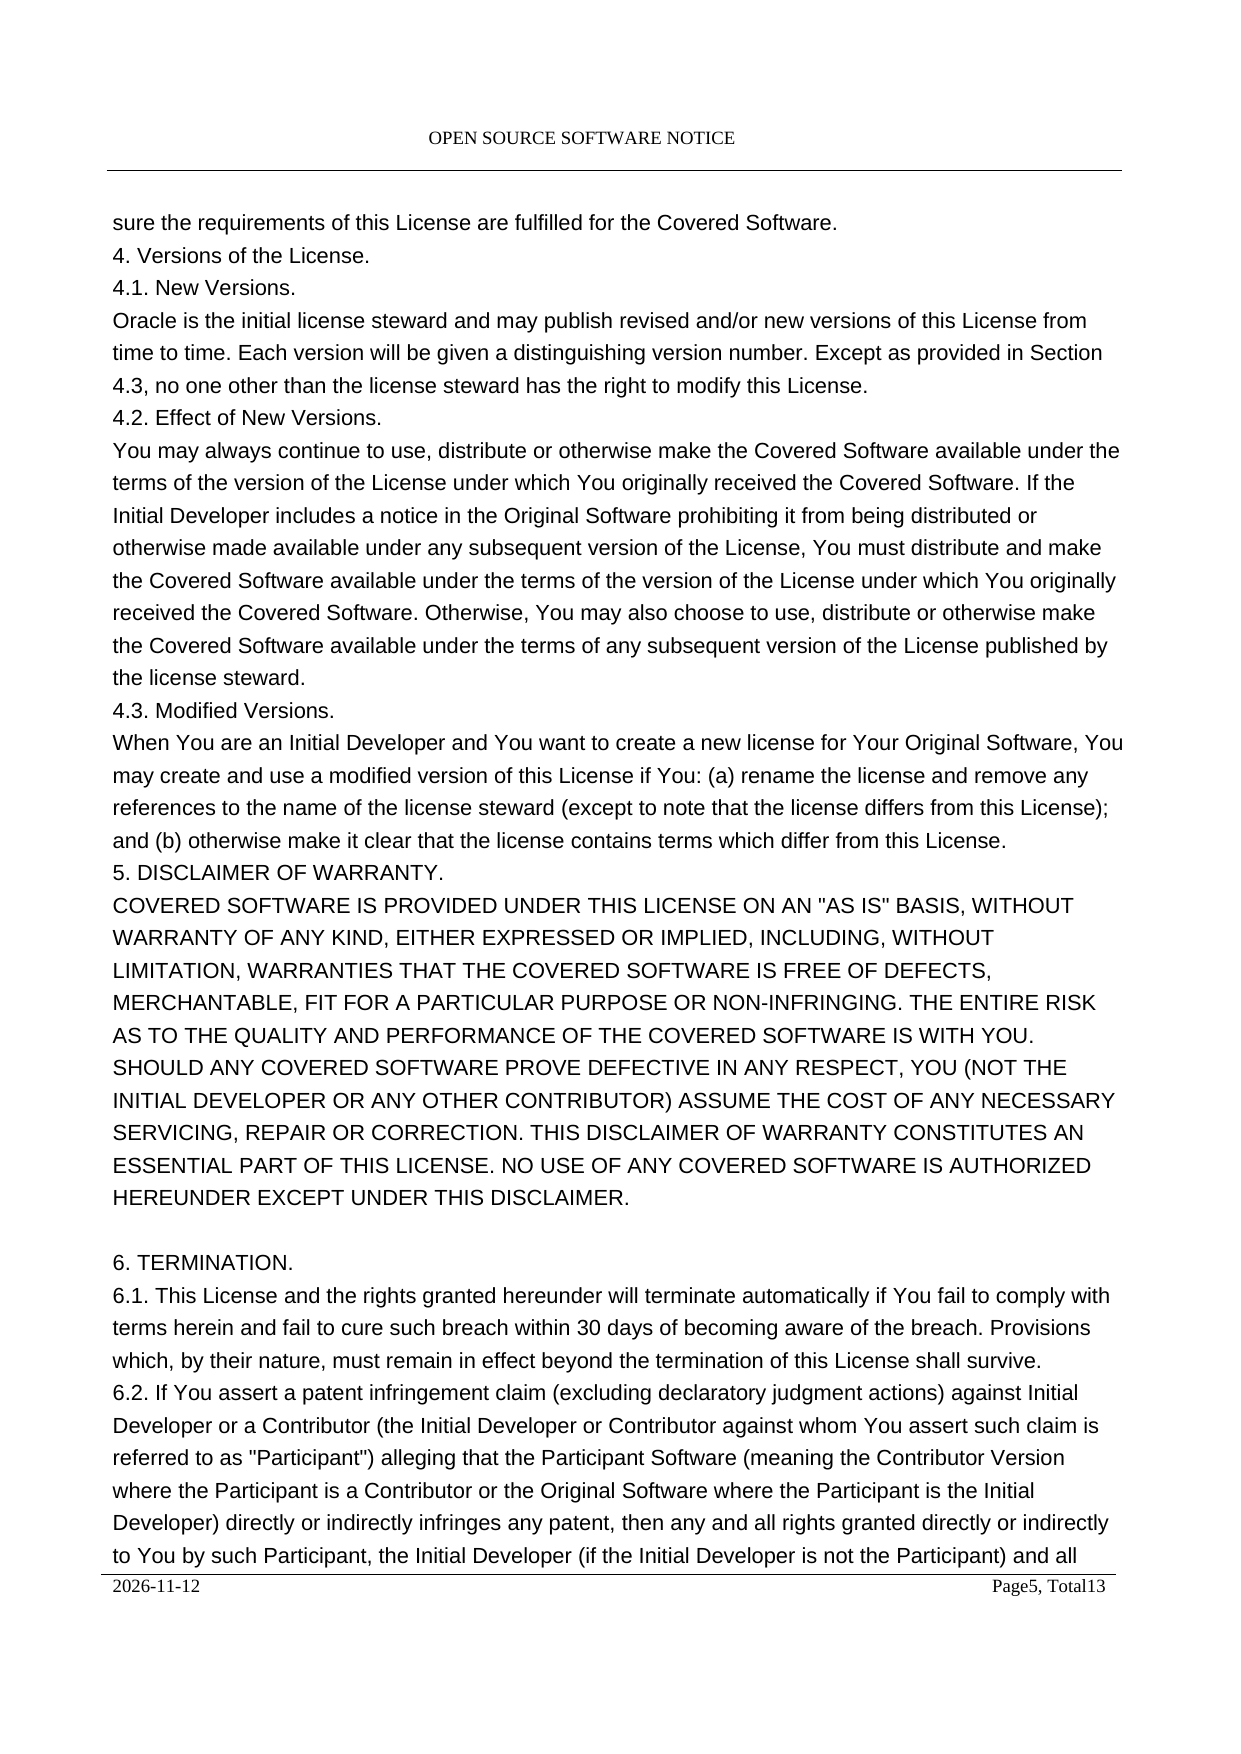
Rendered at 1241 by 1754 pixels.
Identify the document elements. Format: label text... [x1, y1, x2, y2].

text 6.1. This License and the rights granted hereunder will terminate automatically if You fail to comply with terms herein and fail to cure such breach within 30 days of becoming aware of the breach. Provisions which, by their nature, must remain in effect beyond the termination of this License shall survive. [112, 1279, 1128, 1376]
text 5. DISCLAIMER OF WARRANTY. [112, 856, 1128, 889]
text 4.1. New Versions. [112, 271, 1128, 304]
text You may always continue to use, distribute or otherwise make the Covered Software available under the terms of the version of the License under which You originally received the Covered Software. If the Initial Developer includes a notice in the Original Software prohibiting it from being distributed or otherwise made available under any subsequent version of the License, You must distribute and make the Covered Software available under the terms of the version of the License under which You originally received the Covered Software. Otherwise, You may also choose to use, distribute or otherwise make the Covered Software available under the terms of any subsequent version of the License published by the license steward. [112, 434, 1128, 694]
text 4.3. Modified Versions. [112, 694, 1128, 726]
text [112, 1376, 1128, 1571]
text 4.2. Effect of New Versions. [112, 401, 1128, 434]
text 4. Versions of the License. [112, 239, 1128, 271]
text Oracle is the initial license steward and may publish revised and/or new versions of this License from time to time. Each version will be given a distinguishing version number. Except as provided in Section 4.3, no one other than the license steward has the right to modify this License. [112, 304, 1128, 401]
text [112, 206, 1128, 239]
text COVERED SOFTWARE IS PROVIDED UNDER THIS LICENSE ON AN "AS IS" BASIS, WITHOUT WARRANTY OF ANY KIND, EITHER EXPRESSED OR IMPLIED, INCLUDING, WITHOUT LIMITATION, WARRANTIES THAT THE COVERED SOFTWARE IS FREE OF DEFECTS, MERCHANTABLE, FIT FOR A PARTICULAR PURPOSE OR NON-INFRINGING. THE ENTIRE RISK AS TO THE QUALITY AND PERFORMANCE OF THE COVERED SOFTWARE IS WITH YOU. SHOULD ANY COVERED SOFTWARE PROVE DEFECTIVE IN ANY RESPECT, YOU (NOT THE INITIAL DEVELOPER OR ANY OTHER CONTRIBUTOR) ASSUME THE COST OF ANY NECESSARY SERVICING, REPAIR OR CORRECTION. THIS DISCLAIMER OF WARRANTY CONSTITUTES AN ESSENTIAL PART OF THIS LICENSE. NO USE OF ANY COVERED SOFTWARE IS AUTHORIZED HEREUNDER EXCEPT UNDER THIS DISCLAIMER. [112, 889, 1128, 1214]
text 6. TERMINATION. [112, 1246, 1128, 1279]
text When You are an Initial Developer and You want to create a new license for Your Original Software, You may create and use a modified version of this License if You: (a) rename the license and remove any references to the name of the license steward (except to note that the license differs from this License); and (b) otherwise make it clear that the license contains terms which differ from this License. [112, 726, 1128, 856]
